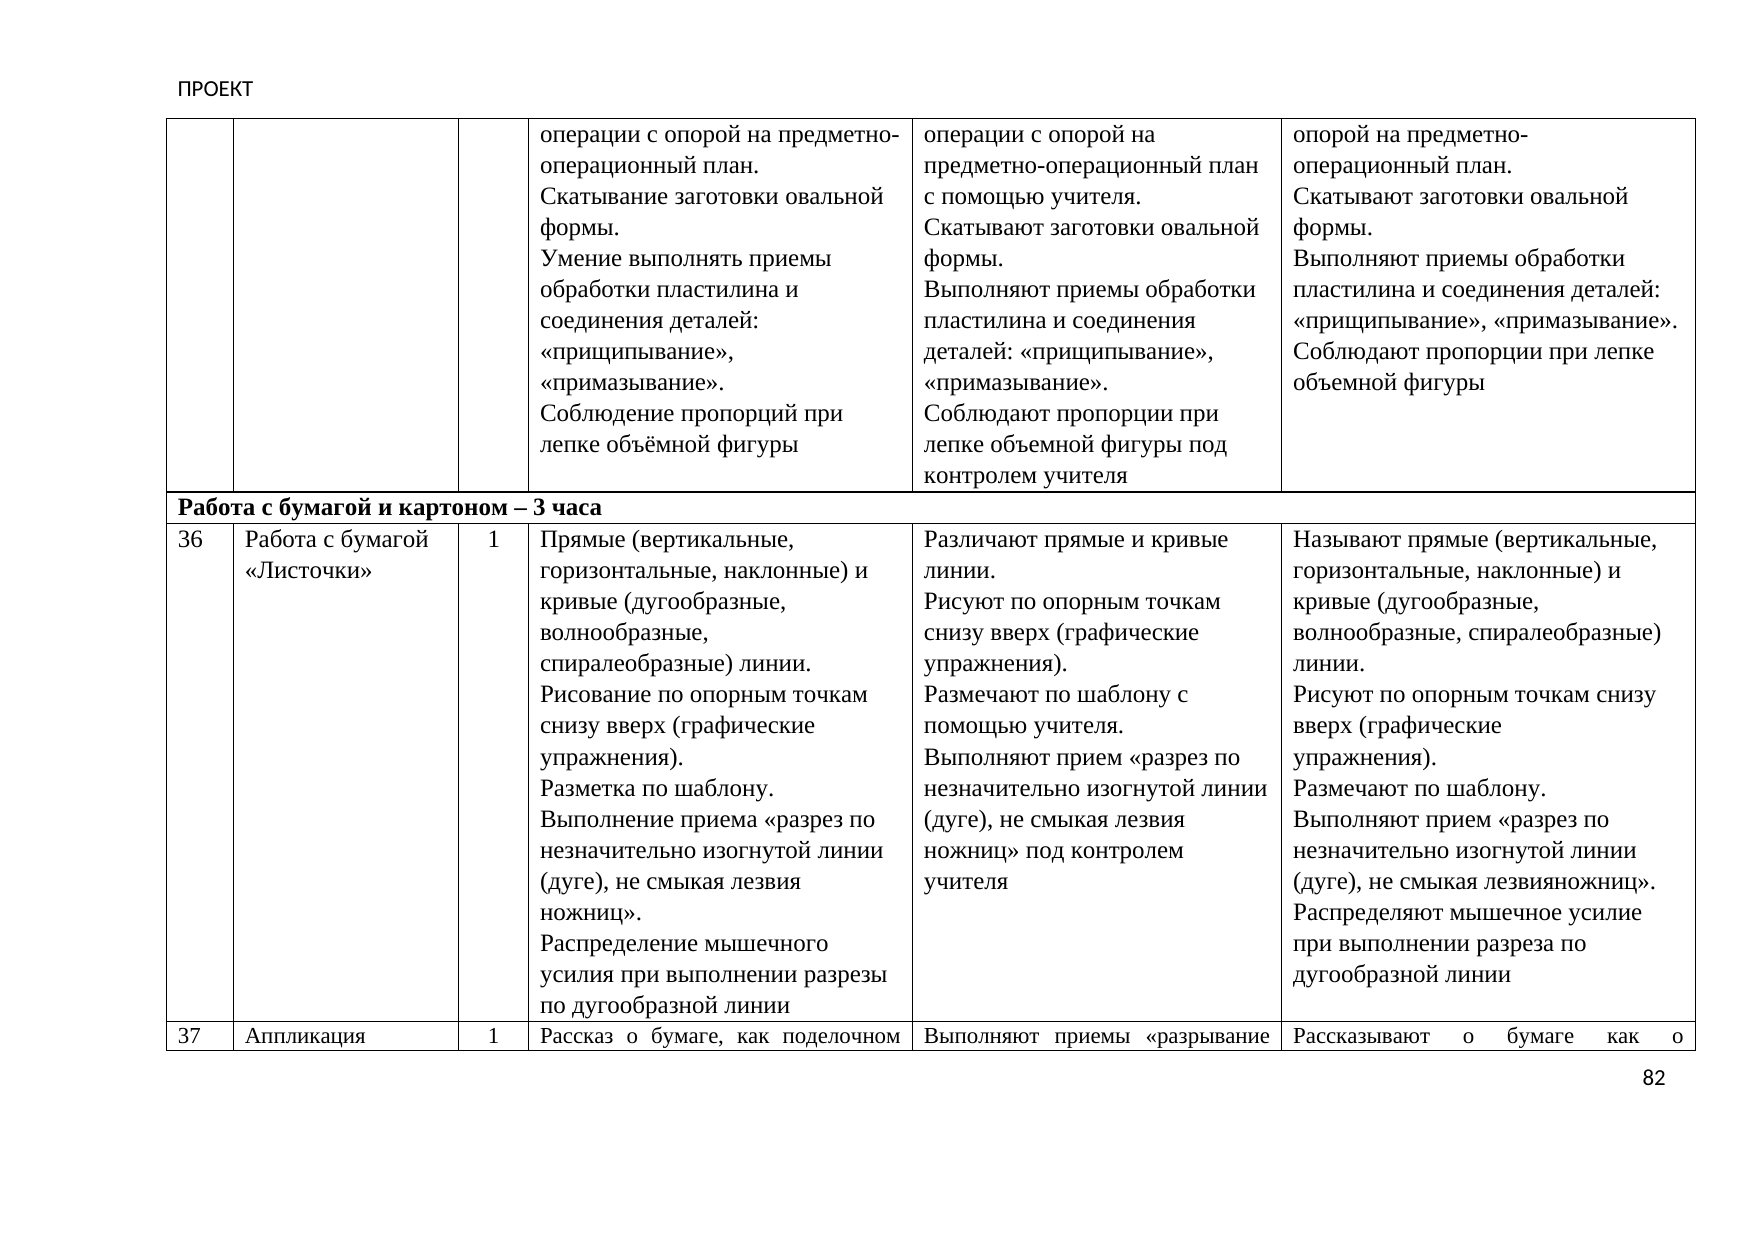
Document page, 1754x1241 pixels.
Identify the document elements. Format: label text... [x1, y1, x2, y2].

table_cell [234, 119, 458, 491]
table_cell 1 [459, 524, 528, 1021]
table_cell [529, 119, 912, 491]
table_cell 37 [167, 1022, 233, 1050]
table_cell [234, 1022, 458, 1050]
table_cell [913, 119, 1281, 491]
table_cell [1282, 119, 1695, 491]
table_cell Работа с бумагой и картоном – 3 часа [167, 493, 1695, 523]
table_cell Прямые (вертикальные, горизонтальные, наклонные) и кривые (дугообразные, волнообразные, спиралеобразные) линии. Рисование по опорным точкам снизу вверх (графические упражнения). Разметка по шаблону. Выполнение приема «разрез по незначительно изогнутой линии (дуге), не смыкая лезвия ножниц». Распределение мышечного усилия при выполнении разрезы по дугообразной линии [529, 524, 912, 1021]
table_cell Работа с бумагой «Листочки» [234, 524, 458, 1021]
table_cell 35 [167, 119, 233, 491]
table_cell 1 [459, 119, 528, 491]
table_cell 36 [167, 524, 233, 1021]
table_cell 1 [459, 1022, 528, 1050]
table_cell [529, 1022, 912, 1050]
table_cell Называют прямые (вертикальные, горизонтальные, наклонные) и кривые (дугообразные, волнообразные, спиралеобразные) линии. Рисуют по опорным точкам снизу вверх (графические упражнения). Размечают по шаблону. Выполняют прием «разрез по незначительно изогнутой линии (дуге), не смыкая лезвияножниц». Распределяют мышечное усилие при выполнении разреза по дугообразной линии [1282, 524, 1695, 1021]
table_cell Различают прямые и кривые линии. Рисуют по опорным точкам снизу вверх (графические упражнения). Размечают по шаблону с помощью учителя. Выполняют прием «разрез по незначительно изогнутой линии (дуге), не смыкая лезвия ножниц» под контролем учителя [913, 524, 1281, 1021]
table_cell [913, 1022, 1281, 1050]
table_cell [1282, 1022, 1695, 1050]
